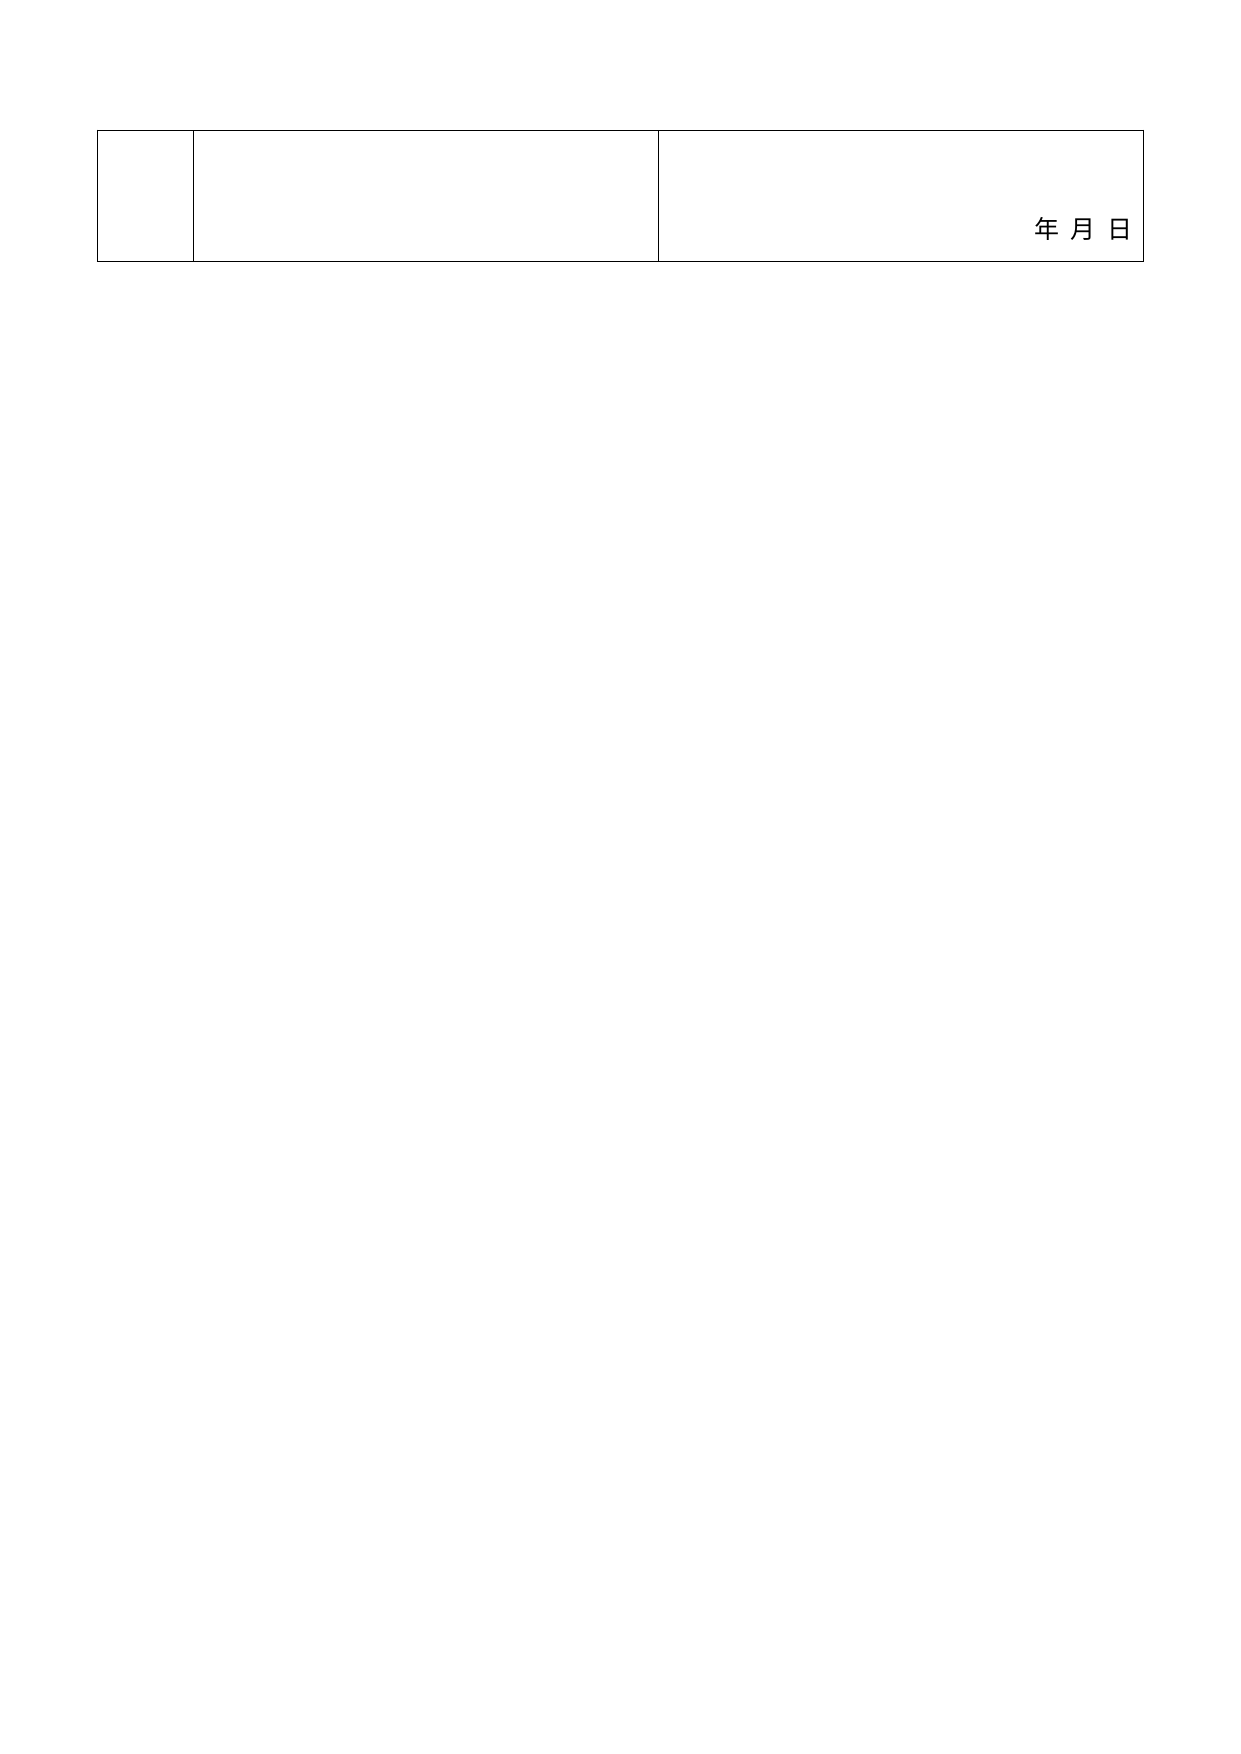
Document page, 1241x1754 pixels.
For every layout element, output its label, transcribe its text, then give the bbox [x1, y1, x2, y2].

table_cell （公章） 年 月 日 [659, 131, 1143, 261]
